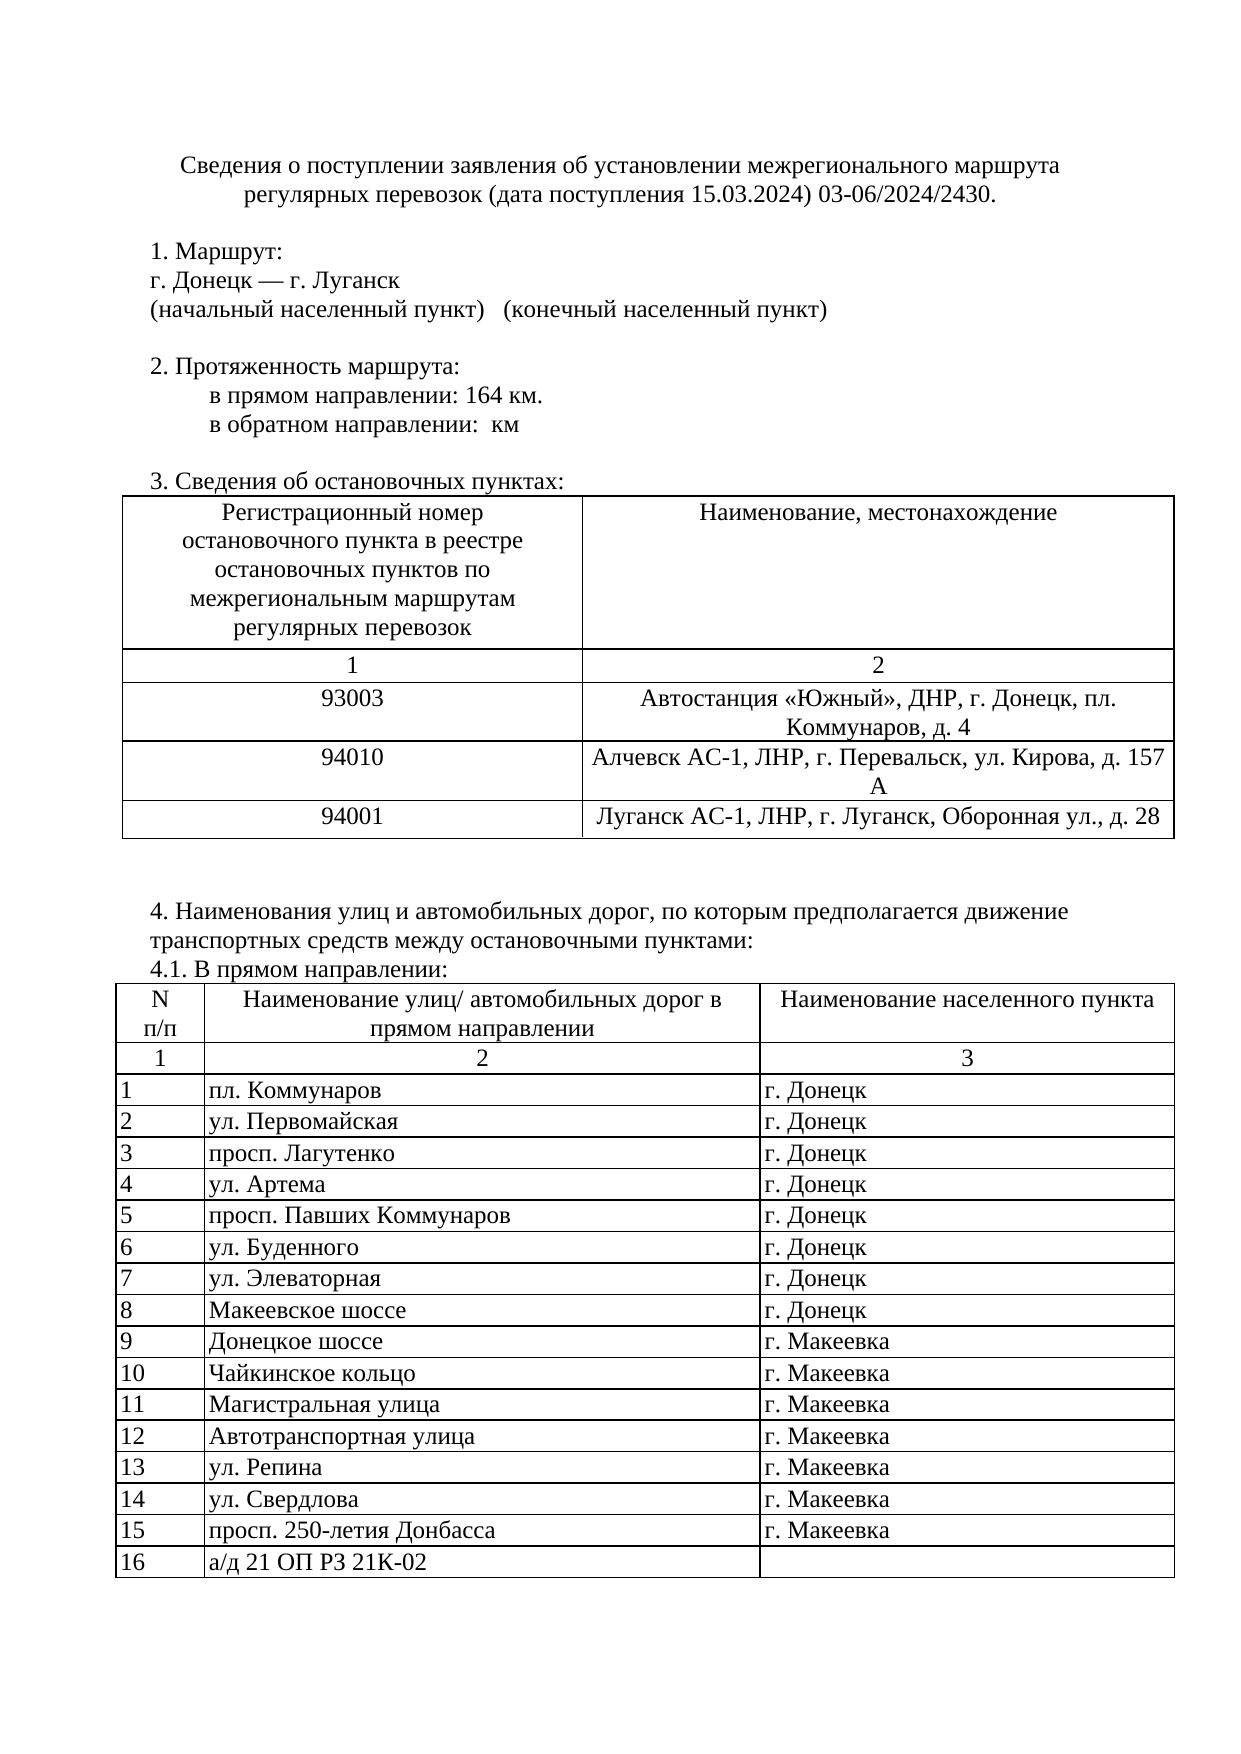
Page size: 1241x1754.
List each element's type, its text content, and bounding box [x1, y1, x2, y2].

table_cell 1 [117, 1043, 204, 1073]
table_cell 93003 [123, 683, 582, 740]
table_cell г. Донецк [761, 1295, 1174, 1325]
table_cell 10 [117, 1358, 204, 1388]
text в прямом направлении: 164 км. [150, 380, 1090, 409]
table_header N п/п [117, 984, 204, 1042]
table_cell г. Макеевка [761, 1515, 1174, 1545]
text Сведения о поступлении заявления об установлении межрегионального маршрута регулярных перевозок (дата поступления 15.03.2024) 03-06/2024/2430. [150, 150, 1090, 207]
table_cell пл. Коммунаров [205, 1075, 759, 1105]
table_header Регистрационный номер остановочного пункта в реестре остановочных пунктов по межрегиональным маршрутам регулярных перевозок [123, 497, 582, 648]
table_header Наименование населенного пункта [761, 984, 1174, 1042]
table_cell 94001 [123, 801, 582, 837]
table_cell ул. Буденного [205, 1232, 759, 1262]
text в обратном направлении: км [150, 409, 1090, 437]
table_cell 4 [117, 1169, 204, 1199]
text 1. Маршрут: [150, 236, 1090, 265]
table_cell г. Донецк [761, 1138, 1174, 1168]
table_cell г. Донецк [761, 1106, 1174, 1136]
text 4.1. В прямом направлении: [150, 954, 1090, 983]
table_cell г. Донецк [761, 1264, 1174, 1293]
table_cell г. Донецк [761, 1075, 1174, 1105]
table_cell г. Макеевка [761, 1452, 1174, 1482]
table_cell 13 [117, 1452, 204, 1482]
table_cell 7 [117, 1264, 204, 1293]
table_cell 16 [117, 1547, 204, 1577]
table_cell 15 [117, 1515, 204, 1545]
table_cell ул. Артема [205, 1169, 759, 1199]
table_cell ул. Первомайская [205, 1106, 759, 1136]
table_cell просп. Павших Коммунаров [205, 1201, 759, 1231]
table_cell г. Донецк [761, 1232, 1174, 1262]
table_cell Луганск АС-1, ЛНР, г. Луганск, Оборонная ул., д. 28 [583, 801, 1173, 837]
table_header Наименование улиц/ автомобильных дорог в прямом направлении [205, 984, 759, 1042]
table_cell а/д 21 ОП РЗ 21К-02 [205, 1547, 759, 1577]
table_cell 8 [117, 1295, 204, 1325]
table_cell 2 [117, 1106, 204, 1136]
table_cell [761, 1547, 1174, 1577]
text 2. Протяженность маршрута: [150, 351, 1090, 380]
table_cell г. Донецк [761, 1169, 1174, 1199]
table_cell г. Макеевка [761, 1421, 1174, 1451]
table_cell 14 [117, 1484, 204, 1514]
table_cell просп. 250-летия Донбасса [205, 1515, 759, 1545]
table_cell ул. Репина [205, 1452, 759, 1482]
table_cell 5 [117, 1201, 204, 1231]
table_cell 6 [117, 1232, 204, 1262]
table_cell г. Макеевка [761, 1390, 1174, 1419]
table_cell 2 [205, 1043, 759, 1073]
table_cell 3 [761, 1043, 1174, 1073]
table_cell просп. Лагутенко [205, 1138, 759, 1168]
table_cell 1 [123, 650, 582, 681]
table_cell Магистральная улица [205, 1390, 759, 1419]
table_cell Чайкинское кольцо [205, 1358, 759, 1388]
table_cell 11 [117, 1390, 204, 1419]
table_cell 2 [583, 650, 1173, 681]
table_cell 94010 [123, 742, 582, 799]
table_cell г. Донецк [761, 1201, 1174, 1231]
table_cell ул. Элеваторная [205, 1264, 759, 1293]
table_cell 9 [117, 1327, 204, 1356]
table_cell 1 [117, 1075, 204, 1105]
table_header Наименование, местонахождение [583, 497, 1173, 648]
table_cell 12 [117, 1421, 204, 1451]
table_cell г. Макеевка [761, 1484, 1174, 1514]
table_cell г. Макеевка [761, 1327, 1174, 1356]
table_cell Макеевское шоссе [205, 1295, 759, 1325]
text (начальный населенный пункт) (конечный населенный пункт) [150, 294, 1090, 322]
table_cell г. Макеевка [761, 1358, 1174, 1388]
table_cell 3 [117, 1138, 204, 1168]
table_cell Автостанция «Южный», ДНР, г. Донецк, пл. Коммунаров, д. 4 [583, 683, 1173, 740]
table_cell Донецкое шоссе [205, 1327, 759, 1356]
table_cell ул. Свердлова [205, 1484, 759, 1514]
table_cell Алчевск АС-1, ЛНР, г. Перевальск, ул. Кирова, д. 157 А [583, 742, 1173, 799]
table_cell Автотранспортная улица [205, 1421, 759, 1451]
text 3. Сведения об остановочных пунктах: [150, 466, 1090, 495]
text 4. Наименования улиц и автомобильных дорог, по которым предполагается движение транспортных средств между остановочными пунктами: [150, 896, 1090, 954]
text г. Донецк — г. Луганск [150, 265, 1090, 294]
